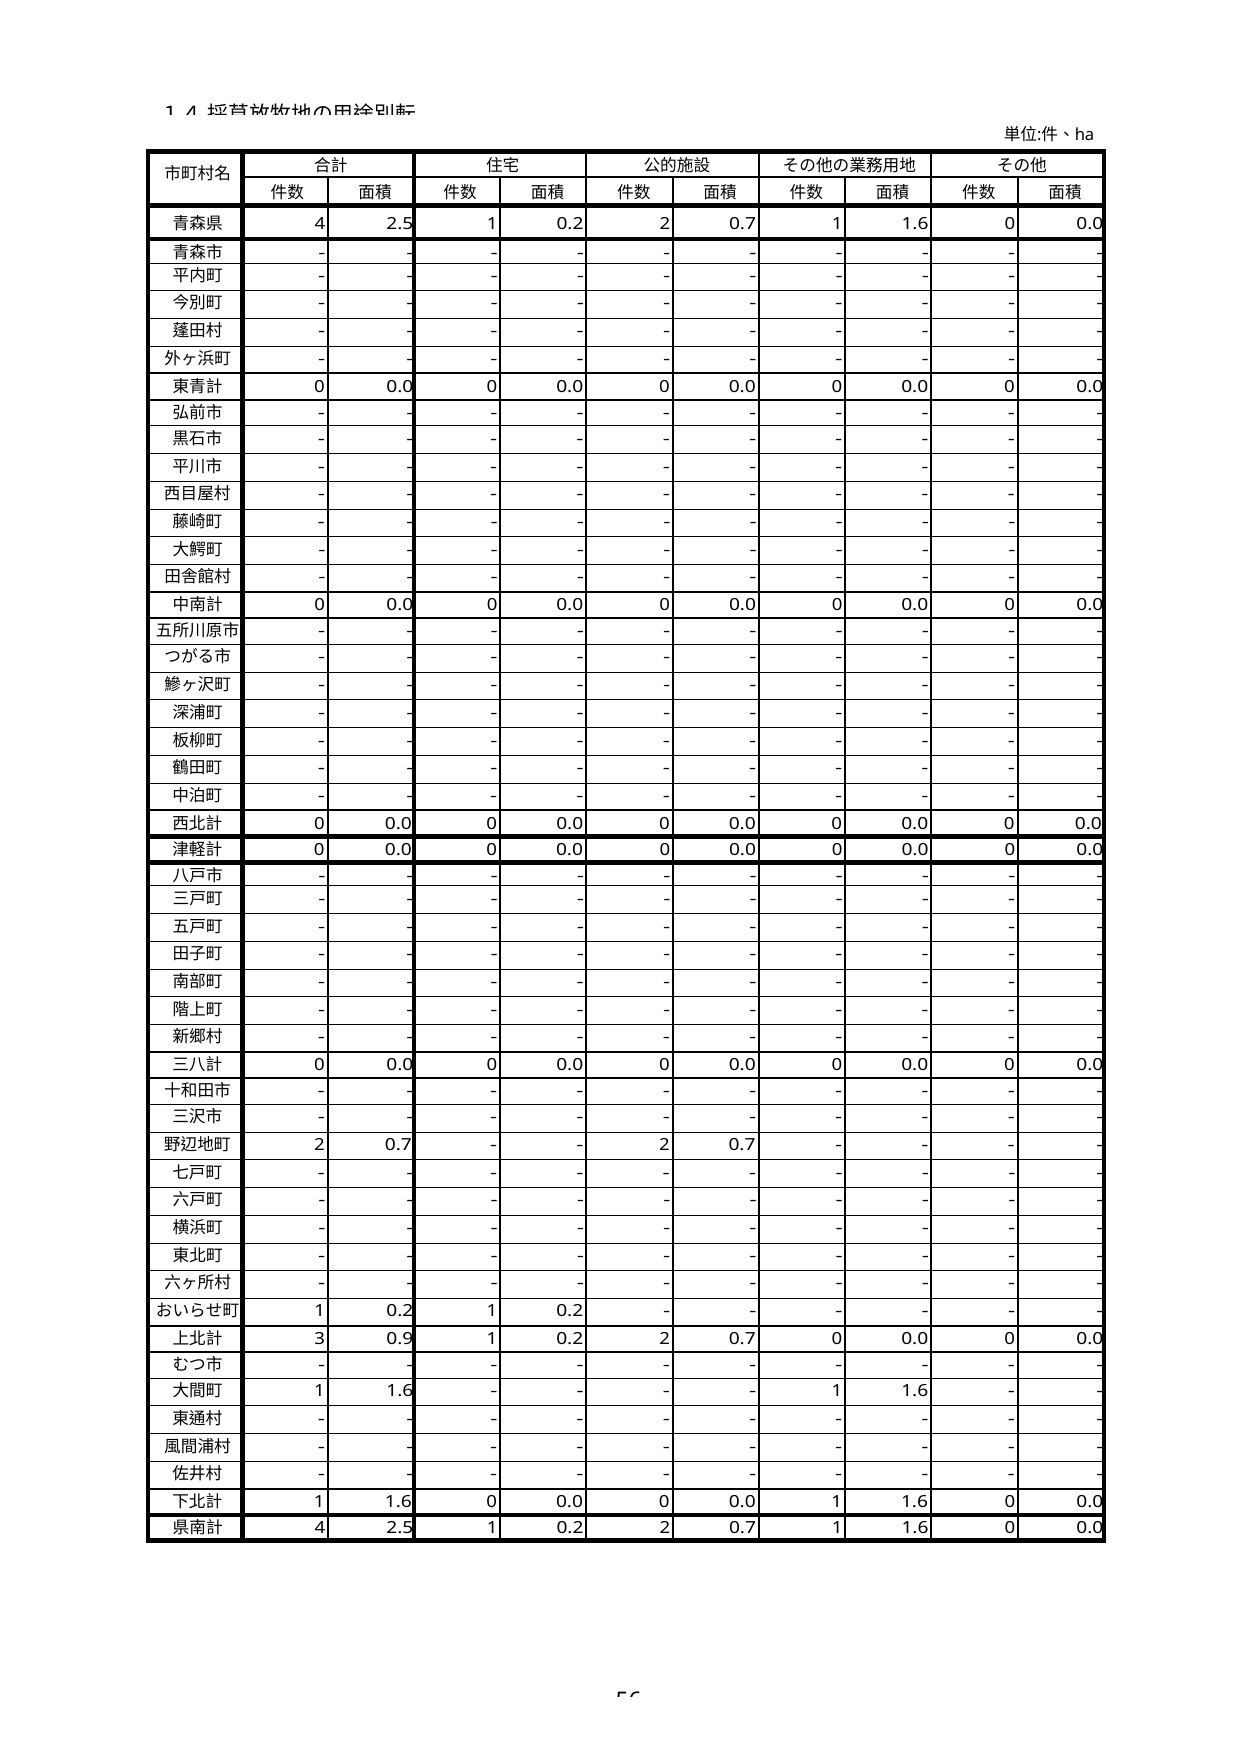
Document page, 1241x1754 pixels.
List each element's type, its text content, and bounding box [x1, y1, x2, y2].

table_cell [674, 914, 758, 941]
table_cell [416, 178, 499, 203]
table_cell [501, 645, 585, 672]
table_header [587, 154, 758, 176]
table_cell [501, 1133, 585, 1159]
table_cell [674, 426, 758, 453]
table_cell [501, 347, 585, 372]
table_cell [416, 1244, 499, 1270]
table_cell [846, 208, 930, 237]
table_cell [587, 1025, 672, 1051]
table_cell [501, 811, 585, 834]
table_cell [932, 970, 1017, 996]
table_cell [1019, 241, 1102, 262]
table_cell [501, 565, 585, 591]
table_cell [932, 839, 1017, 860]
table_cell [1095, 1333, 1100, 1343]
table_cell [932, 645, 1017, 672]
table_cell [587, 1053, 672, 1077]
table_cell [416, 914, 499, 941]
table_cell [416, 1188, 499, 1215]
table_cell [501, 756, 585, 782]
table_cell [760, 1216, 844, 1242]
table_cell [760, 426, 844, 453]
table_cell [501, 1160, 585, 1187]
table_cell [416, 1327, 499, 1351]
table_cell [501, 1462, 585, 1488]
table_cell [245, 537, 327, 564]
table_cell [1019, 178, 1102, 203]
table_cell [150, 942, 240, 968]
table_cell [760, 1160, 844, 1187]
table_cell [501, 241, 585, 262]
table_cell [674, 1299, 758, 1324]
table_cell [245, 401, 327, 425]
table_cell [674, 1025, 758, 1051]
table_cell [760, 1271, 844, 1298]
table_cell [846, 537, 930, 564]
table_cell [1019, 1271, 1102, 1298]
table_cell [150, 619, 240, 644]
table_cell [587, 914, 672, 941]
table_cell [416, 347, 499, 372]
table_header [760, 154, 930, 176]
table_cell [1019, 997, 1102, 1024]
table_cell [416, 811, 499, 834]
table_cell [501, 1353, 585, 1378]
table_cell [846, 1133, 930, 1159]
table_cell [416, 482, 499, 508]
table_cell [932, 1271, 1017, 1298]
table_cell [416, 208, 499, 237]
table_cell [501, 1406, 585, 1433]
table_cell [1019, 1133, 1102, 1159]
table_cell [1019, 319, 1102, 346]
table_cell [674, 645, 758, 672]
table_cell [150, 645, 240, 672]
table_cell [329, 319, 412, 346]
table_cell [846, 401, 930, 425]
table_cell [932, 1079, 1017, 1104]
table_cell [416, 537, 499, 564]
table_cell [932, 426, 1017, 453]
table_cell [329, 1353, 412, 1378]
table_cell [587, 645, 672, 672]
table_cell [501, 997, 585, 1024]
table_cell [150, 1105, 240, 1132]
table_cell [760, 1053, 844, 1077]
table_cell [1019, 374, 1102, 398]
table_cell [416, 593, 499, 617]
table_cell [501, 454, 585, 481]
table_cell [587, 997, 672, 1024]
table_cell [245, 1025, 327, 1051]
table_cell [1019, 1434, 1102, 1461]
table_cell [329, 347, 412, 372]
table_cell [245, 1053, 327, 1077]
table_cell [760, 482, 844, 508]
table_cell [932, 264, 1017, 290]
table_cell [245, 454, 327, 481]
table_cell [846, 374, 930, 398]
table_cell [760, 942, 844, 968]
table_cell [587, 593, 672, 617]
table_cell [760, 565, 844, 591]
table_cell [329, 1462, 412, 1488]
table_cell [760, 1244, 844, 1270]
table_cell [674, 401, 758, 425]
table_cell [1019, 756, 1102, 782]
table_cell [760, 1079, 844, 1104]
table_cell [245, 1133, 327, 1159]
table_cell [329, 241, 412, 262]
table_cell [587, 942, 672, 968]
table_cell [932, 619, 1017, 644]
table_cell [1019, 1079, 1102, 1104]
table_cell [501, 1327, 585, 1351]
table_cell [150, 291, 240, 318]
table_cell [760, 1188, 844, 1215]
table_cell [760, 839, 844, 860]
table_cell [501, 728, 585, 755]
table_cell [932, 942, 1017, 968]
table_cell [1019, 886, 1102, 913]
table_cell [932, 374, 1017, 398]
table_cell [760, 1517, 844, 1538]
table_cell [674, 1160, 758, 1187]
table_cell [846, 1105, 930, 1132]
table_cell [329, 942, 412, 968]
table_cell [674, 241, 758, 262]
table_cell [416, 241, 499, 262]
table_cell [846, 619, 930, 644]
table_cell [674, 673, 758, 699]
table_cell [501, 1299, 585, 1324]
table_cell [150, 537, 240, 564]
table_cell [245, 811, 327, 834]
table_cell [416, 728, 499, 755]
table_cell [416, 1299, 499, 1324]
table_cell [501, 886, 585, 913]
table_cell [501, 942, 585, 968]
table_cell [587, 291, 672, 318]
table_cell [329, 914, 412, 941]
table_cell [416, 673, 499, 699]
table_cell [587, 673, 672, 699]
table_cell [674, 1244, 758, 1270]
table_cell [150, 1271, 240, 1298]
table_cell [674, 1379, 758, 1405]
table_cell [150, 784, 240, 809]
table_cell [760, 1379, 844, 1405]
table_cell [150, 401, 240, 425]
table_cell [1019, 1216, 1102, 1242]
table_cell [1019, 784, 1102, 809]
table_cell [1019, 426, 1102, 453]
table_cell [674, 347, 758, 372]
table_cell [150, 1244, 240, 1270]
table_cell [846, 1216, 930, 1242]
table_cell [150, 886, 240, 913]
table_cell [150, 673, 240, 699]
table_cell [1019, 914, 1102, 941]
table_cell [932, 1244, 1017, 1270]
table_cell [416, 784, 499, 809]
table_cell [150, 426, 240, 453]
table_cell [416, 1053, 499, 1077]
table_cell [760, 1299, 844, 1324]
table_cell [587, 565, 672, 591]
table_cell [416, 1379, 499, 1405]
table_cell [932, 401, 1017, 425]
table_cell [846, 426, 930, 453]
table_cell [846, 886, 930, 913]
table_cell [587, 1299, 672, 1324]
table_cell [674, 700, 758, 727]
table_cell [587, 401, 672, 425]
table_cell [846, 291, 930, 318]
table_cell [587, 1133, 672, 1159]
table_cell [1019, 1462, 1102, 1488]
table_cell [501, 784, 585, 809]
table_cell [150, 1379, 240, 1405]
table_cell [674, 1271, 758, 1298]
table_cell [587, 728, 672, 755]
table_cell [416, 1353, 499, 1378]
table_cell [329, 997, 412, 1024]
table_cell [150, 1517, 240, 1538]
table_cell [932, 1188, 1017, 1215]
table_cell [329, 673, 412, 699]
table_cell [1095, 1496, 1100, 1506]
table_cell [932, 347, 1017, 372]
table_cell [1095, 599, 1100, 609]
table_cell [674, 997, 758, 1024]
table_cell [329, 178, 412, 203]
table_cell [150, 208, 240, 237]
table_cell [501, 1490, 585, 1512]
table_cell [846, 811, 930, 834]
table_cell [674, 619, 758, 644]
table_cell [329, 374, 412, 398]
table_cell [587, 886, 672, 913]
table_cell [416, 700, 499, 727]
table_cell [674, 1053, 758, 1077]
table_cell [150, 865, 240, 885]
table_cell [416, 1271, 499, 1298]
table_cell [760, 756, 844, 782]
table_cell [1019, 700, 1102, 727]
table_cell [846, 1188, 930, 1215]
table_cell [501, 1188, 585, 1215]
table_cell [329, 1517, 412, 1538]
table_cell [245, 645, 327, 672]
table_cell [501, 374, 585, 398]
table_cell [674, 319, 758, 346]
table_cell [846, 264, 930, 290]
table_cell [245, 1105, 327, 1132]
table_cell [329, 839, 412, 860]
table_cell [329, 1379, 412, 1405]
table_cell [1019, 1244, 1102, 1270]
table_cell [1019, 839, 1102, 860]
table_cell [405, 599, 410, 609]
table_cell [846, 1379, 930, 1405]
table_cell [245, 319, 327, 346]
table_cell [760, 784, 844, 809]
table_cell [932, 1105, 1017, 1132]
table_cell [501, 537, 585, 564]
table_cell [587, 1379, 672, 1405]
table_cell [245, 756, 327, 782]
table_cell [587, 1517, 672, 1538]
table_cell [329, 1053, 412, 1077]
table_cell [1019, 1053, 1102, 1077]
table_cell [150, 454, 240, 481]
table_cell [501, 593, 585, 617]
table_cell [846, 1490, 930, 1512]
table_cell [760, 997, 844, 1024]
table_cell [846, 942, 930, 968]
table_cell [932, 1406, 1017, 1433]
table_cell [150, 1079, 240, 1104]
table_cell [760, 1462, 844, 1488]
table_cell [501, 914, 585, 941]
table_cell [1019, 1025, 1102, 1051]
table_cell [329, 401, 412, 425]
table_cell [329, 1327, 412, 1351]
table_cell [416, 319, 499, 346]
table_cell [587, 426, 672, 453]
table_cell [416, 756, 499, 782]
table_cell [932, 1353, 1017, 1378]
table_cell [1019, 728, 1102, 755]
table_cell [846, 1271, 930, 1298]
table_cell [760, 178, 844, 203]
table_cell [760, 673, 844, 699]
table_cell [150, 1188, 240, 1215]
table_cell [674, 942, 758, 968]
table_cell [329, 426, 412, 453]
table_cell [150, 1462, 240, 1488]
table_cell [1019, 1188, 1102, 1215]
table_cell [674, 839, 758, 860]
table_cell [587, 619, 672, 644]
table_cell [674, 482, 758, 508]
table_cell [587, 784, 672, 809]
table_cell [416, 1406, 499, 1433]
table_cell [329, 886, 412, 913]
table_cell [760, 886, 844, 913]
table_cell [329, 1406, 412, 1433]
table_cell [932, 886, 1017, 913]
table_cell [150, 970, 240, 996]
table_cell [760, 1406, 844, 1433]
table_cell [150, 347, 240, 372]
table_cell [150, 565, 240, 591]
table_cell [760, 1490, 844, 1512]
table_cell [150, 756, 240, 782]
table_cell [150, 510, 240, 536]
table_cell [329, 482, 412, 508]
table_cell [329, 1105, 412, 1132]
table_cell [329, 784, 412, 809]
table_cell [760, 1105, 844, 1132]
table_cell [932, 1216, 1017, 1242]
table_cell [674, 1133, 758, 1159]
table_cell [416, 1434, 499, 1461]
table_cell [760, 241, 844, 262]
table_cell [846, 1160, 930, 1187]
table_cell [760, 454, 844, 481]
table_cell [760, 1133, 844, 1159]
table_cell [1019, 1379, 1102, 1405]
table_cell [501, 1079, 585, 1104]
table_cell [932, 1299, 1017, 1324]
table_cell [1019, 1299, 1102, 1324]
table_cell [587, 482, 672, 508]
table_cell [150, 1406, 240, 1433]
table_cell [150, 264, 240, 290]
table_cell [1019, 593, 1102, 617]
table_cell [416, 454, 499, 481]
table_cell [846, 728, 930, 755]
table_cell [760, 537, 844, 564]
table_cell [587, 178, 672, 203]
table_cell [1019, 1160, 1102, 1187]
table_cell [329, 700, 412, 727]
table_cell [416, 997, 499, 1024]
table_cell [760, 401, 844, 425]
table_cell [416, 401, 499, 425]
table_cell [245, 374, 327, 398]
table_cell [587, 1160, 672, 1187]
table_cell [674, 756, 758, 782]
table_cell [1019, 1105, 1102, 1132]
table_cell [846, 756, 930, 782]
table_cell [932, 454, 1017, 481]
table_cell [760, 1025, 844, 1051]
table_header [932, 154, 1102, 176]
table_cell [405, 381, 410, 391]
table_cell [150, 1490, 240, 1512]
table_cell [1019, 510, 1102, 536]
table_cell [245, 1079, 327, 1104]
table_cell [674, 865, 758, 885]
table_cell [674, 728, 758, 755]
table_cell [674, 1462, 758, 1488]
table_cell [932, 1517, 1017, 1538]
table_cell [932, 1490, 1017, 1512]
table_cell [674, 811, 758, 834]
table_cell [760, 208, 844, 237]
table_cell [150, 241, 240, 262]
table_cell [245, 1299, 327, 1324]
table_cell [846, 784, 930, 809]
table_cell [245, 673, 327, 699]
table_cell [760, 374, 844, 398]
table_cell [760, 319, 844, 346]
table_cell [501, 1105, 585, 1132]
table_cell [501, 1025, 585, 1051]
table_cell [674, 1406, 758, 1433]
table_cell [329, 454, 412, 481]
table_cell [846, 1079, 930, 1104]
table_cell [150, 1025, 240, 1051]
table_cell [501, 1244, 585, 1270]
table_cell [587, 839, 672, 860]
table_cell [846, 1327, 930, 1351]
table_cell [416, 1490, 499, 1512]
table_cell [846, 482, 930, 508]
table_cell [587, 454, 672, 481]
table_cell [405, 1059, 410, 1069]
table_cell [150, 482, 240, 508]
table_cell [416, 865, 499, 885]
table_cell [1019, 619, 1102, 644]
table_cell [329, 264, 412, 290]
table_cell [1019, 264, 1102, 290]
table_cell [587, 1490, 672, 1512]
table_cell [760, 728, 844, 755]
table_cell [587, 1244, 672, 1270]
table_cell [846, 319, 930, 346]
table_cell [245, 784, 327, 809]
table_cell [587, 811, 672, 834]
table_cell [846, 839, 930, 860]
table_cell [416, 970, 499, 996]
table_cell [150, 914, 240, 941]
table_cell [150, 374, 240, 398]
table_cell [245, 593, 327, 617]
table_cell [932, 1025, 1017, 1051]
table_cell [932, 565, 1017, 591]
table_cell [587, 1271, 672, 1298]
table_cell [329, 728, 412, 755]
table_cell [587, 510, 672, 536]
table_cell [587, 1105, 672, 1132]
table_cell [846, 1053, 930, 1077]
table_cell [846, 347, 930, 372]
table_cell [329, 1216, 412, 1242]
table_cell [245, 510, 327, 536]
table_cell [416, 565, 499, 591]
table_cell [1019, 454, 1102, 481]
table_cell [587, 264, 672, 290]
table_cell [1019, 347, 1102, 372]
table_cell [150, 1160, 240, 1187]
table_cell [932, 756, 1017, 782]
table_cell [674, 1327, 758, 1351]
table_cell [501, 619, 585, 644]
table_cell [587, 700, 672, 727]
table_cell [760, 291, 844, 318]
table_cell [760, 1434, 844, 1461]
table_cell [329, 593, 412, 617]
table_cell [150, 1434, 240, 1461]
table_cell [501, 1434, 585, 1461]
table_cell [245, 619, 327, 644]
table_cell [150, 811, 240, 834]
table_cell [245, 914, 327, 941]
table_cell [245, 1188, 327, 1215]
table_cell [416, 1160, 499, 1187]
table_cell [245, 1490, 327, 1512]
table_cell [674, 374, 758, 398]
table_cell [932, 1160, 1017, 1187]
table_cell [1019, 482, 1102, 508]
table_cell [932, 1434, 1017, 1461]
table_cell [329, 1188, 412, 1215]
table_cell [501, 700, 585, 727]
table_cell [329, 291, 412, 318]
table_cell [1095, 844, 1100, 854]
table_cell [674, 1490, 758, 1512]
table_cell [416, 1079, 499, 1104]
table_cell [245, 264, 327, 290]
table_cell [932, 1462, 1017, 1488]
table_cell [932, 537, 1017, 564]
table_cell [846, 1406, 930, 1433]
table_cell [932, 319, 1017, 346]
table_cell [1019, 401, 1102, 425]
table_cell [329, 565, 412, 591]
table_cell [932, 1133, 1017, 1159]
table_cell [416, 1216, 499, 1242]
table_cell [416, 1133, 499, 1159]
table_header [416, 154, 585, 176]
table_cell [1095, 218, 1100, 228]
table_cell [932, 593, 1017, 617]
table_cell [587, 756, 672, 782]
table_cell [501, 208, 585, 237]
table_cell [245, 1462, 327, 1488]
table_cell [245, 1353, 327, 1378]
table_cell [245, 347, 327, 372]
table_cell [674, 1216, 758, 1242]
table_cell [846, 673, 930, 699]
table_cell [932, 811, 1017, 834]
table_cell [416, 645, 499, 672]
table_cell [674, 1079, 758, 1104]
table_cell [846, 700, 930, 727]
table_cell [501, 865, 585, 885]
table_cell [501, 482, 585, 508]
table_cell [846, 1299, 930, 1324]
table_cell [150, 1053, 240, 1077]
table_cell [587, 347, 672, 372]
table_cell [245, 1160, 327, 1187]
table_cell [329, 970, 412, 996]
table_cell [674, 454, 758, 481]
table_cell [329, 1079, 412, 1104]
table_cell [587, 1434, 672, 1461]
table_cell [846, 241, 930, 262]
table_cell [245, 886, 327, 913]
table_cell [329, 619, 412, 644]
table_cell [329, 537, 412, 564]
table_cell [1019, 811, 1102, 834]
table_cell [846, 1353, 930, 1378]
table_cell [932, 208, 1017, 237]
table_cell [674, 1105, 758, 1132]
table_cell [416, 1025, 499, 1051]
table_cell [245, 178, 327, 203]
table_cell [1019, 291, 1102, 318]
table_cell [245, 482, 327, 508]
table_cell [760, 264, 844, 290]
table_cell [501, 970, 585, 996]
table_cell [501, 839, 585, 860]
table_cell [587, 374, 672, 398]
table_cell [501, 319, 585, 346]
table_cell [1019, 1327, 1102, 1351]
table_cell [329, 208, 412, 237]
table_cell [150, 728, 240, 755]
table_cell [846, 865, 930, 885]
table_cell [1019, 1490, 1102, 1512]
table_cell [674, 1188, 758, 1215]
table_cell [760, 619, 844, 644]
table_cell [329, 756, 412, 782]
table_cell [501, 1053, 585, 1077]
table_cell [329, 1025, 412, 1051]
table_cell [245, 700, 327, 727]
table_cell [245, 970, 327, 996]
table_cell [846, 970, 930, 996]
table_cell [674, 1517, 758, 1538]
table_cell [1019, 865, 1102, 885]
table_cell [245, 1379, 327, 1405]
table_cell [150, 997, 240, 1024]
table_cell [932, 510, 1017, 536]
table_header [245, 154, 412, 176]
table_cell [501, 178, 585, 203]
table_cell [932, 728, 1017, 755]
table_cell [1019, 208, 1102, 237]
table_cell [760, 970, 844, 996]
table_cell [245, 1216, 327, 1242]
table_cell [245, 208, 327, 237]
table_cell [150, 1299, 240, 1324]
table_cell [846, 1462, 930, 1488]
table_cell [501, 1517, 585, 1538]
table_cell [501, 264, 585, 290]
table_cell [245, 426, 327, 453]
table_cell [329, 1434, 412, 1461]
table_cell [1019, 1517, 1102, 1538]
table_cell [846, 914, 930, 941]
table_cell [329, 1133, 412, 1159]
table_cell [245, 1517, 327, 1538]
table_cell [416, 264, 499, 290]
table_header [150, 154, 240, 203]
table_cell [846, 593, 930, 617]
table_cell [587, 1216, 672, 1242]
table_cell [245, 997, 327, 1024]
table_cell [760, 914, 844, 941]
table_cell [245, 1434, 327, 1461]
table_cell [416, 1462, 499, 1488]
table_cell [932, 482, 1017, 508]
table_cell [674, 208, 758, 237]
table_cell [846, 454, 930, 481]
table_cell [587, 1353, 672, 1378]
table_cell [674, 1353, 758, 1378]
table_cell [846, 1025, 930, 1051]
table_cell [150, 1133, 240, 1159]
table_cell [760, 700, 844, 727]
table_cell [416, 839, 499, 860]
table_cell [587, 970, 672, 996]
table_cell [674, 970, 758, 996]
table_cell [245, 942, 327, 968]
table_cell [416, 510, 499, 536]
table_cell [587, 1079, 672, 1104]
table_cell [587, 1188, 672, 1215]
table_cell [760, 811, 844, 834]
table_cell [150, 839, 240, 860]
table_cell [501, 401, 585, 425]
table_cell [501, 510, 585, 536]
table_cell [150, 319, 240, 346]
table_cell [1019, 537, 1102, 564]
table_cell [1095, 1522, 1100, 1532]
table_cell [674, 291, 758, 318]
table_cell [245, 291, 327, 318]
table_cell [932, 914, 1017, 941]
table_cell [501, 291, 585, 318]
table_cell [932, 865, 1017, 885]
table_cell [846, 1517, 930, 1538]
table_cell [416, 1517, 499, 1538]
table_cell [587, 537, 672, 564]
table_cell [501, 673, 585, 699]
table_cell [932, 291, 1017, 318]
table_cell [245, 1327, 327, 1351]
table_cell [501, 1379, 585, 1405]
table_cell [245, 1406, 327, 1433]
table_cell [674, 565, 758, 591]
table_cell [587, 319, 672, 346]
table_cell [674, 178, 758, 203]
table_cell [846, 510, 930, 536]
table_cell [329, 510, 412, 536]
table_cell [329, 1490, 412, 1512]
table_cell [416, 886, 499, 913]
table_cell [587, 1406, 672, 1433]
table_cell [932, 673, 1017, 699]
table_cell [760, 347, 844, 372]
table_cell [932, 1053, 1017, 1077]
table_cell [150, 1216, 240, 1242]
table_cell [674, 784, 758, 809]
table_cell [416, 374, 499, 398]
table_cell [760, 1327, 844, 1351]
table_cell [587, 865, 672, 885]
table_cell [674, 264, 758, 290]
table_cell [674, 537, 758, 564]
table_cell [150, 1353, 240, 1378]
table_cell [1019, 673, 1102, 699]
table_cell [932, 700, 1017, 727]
text 単位:件、ha [77, 123, 1094, 146]
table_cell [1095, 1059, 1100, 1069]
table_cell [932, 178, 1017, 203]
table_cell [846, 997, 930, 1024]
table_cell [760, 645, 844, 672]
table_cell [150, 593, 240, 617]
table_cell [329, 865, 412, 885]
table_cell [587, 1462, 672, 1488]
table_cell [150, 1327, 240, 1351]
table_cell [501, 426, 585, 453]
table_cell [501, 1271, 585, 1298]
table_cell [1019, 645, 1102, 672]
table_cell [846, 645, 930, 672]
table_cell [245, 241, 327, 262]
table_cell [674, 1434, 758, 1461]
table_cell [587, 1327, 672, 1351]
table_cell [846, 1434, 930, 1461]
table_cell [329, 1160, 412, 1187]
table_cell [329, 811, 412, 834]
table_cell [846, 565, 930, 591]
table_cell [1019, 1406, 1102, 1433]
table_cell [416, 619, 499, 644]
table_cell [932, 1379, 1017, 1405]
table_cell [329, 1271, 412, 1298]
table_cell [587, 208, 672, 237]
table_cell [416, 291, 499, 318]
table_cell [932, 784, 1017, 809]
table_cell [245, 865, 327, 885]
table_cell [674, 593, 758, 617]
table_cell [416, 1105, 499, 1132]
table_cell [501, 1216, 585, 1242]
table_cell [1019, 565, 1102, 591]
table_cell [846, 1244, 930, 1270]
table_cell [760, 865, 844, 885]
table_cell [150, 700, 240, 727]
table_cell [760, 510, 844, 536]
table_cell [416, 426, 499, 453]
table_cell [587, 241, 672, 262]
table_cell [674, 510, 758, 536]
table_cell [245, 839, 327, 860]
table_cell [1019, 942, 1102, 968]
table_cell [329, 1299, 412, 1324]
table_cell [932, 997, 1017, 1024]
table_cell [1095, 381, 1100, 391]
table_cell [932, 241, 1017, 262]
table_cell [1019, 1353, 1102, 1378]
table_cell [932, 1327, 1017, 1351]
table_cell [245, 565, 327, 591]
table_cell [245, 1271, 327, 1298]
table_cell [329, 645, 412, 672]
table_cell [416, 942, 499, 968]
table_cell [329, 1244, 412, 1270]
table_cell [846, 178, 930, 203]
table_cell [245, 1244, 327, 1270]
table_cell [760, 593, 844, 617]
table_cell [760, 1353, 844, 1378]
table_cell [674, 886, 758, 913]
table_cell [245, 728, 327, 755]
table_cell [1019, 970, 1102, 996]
